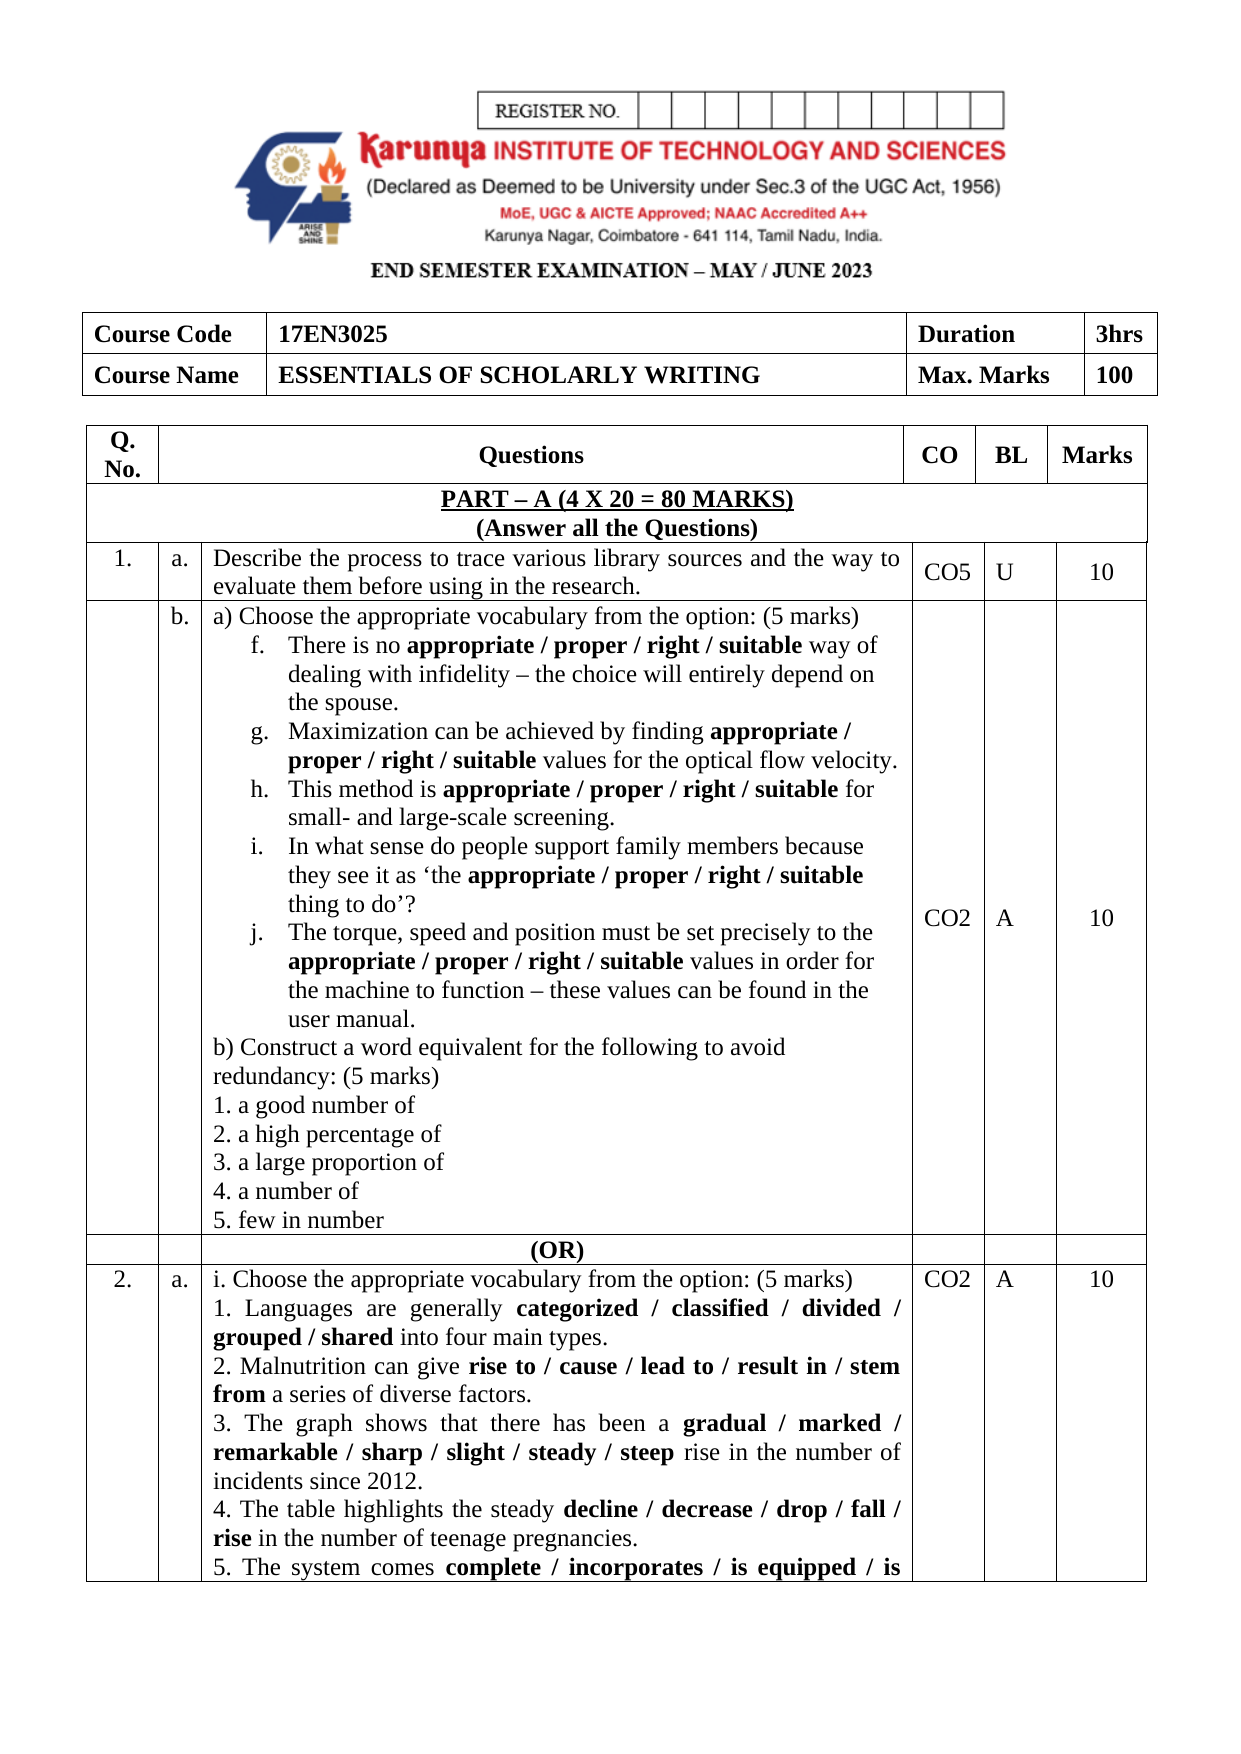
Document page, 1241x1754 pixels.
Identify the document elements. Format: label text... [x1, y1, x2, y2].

table_header Duration [907, 313, 1084, 353]
table_cell [913, 1235, 984, 1263]
table_cell (OR) [202, 1235, 912, 1263]
picture [231, 89, 1009, 284]
table_cell CO2 [913, 1265, 984, 1581]
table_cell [202, 1265, 912, 1581]
table_cell CO2 [913, 601, 984, 1234]
table_cell 10 [1057, 1265, 1146, 1581]
table_cell [87, 1235, 158, 1263]
table_header Course Code [83, 313, 266, 353]
table_cell a. [159, 543, 201, 600]
table_cell PART – A (4 X 20 = 80 MARKS) (Answer all the Questions) [87, 484, 1147, 542]
table_header Q. No. [87, 426, 158, 483]
table_header Marks [1048, 426, 1147, 483]
table_cell ESSENTIALS OF SCHOLARLY WRITING [267, 354, 906, 395]
table_header 17EN3025 [267, 313, 906, 353]
table_cell 2. [87, 1265, 158, 1581]
table_cell Describe the process to trace various library sources and the way to evaluate them before using in the research. [202, 543, 912, 600]
table_header CO [904, 426, 975, 483]
table_header BL [976, 426, 1047, 483]
table_cell CO5 [913, 543, 984, 600]
table_header Questions [159, 426, 903, 483]
table_header 3hrs [1085, 313, 1157, 353]
table_cell [159, 1235, 201, 1263]
table_cell 1. [87, 543, 158, 600]
table_cell A [985, 601, 1056, 1234]
table_cell a) Choose the appropriate vocabulary from the option: (5 marks) There is no appropriate / proper / right / suitable way of dealing with infidelity – the choice will entirely depend on the spouse. Maximization can be achieved by finding appropriate / proper / right / suitable values for the optical flow velocity. This method is appropriate / proper / right / suitable for small- and large-scale screening. In what sense do people support family members because they see it as ‘the appropriate / proper / right / suitable thing to do’? The torque, speed and position must be set precisely to the appropriate / proper / right / suitable values in order for the machine to function – these values can be found in the user manual. b) Construct a word equivalent for the following to avoid redundancy: (5 marks) 1. a good number of 2. a high percentage of 3. a large proportion of 4. a number of 5. few in number [202, 601, 912, 1234]
table_cell [1057, 1235, 1146, 1263]
table_cell Course Name [83, 354, 266, 395]
table_cell 100 [1085, 354, 1157, 395]
table_cell Max. Marks [907, 354, 1084, 395]
table_cell A [985, 1265, 1056, 1581]
table_cell 10 [1057, 543, 1146, 600]
table_cell a. [159, 1265, 201, 1581]
table_cell U [985, 543, 1056, 600]
table_cell [87, 601, 158, 1234]
table_cell [985, 1235, 1056, 1263]
table_cell 10 [1057, 601, 1146, 1234]
table_cell b. [159, 601, 201, 1234]
